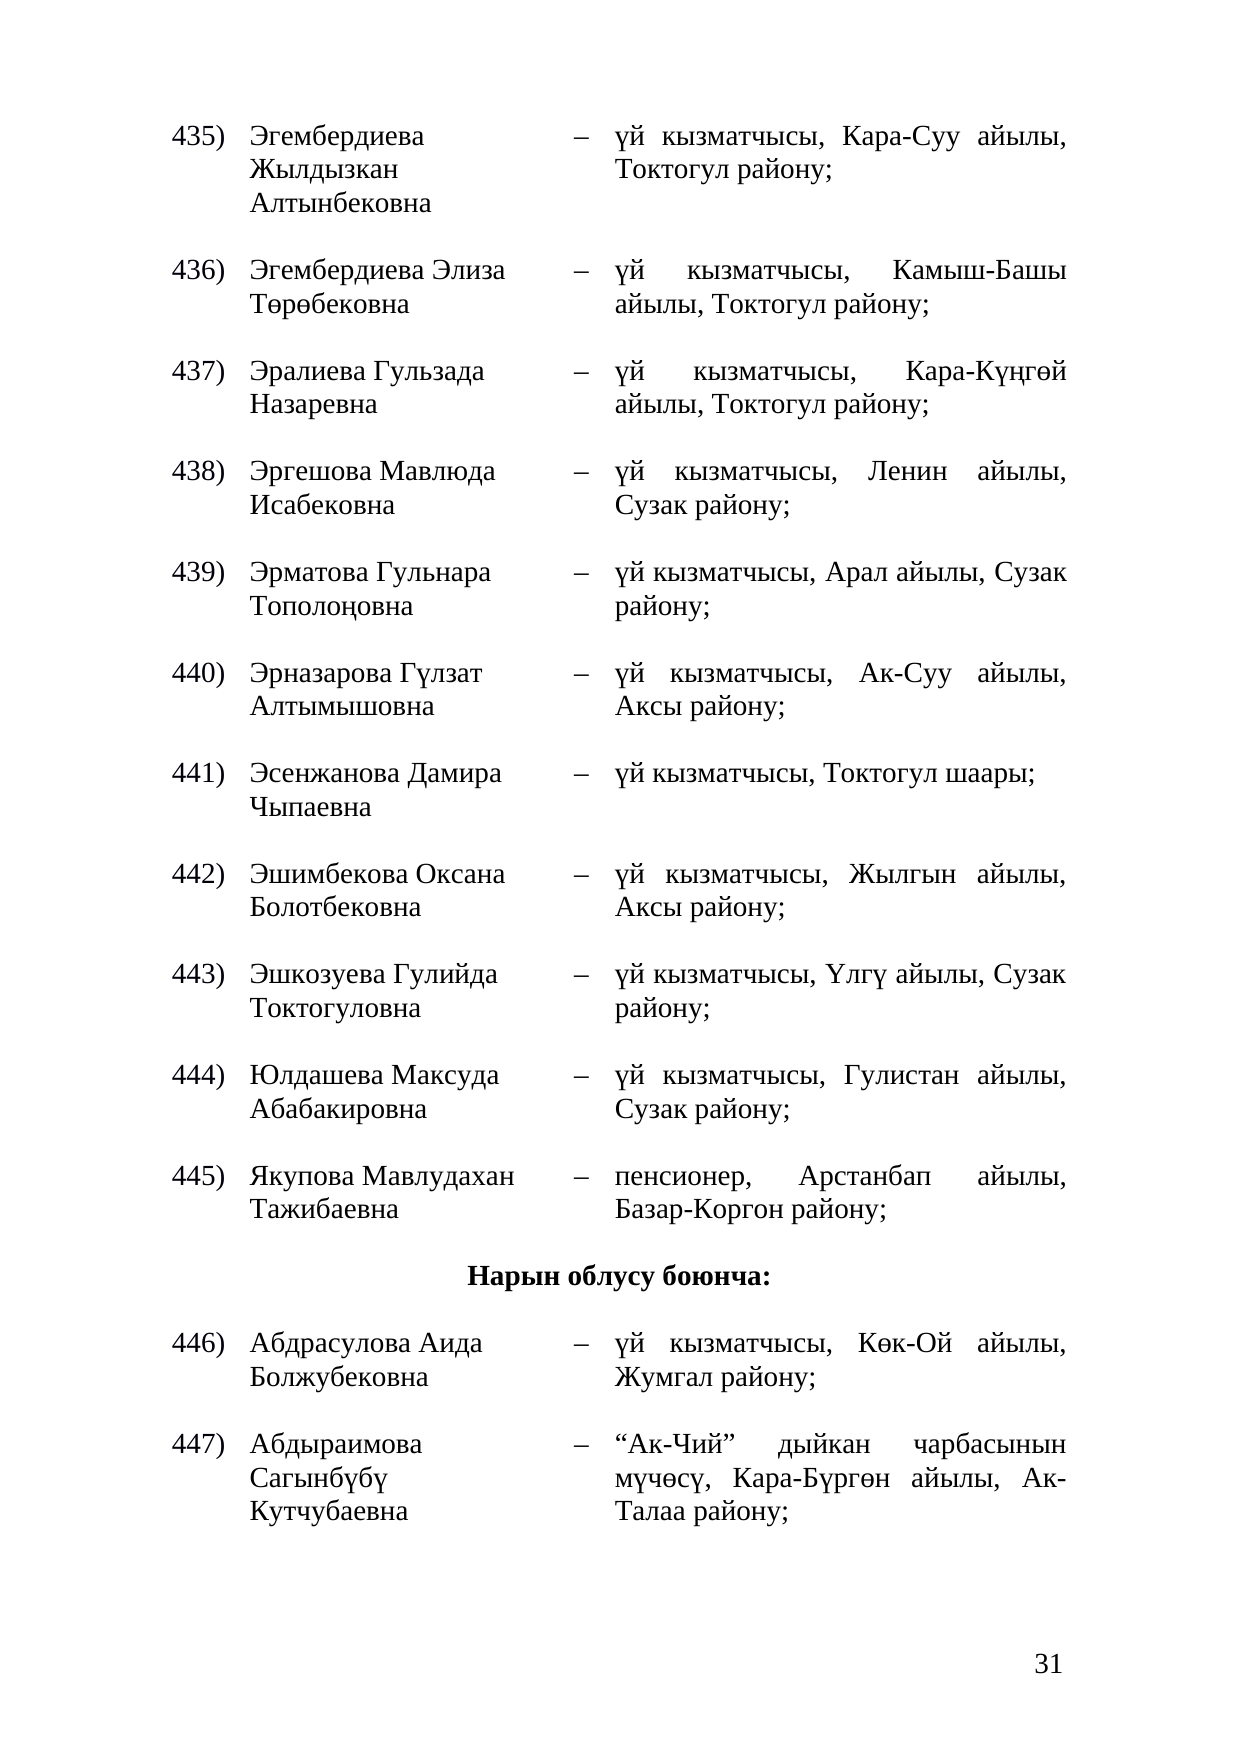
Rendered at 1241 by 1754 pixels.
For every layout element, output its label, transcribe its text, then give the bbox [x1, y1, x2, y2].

table_cell үй кызматчысы, Токтогул шаары; [605, 755, 1078, 856]
table_cell Эгембердиева Жылдызкан Алтынбековна [240, 118, 565, 252]
table_cell үй кызматчысы, Ленин айылы, Сузак району; [605, 454, 1078, 554]
table_cell үй кызматчысы, Гулистан айылы, Сузак району; [605, 1057, 1078, 1158]
table_cell [163, 755, 240, 856]
table_cell – [565, 353, 605, 453]
table_cell – [565, 957, 605, 1057]
table_cell Абдрасулова Аида Болжубековна [240, 1326, 565, 1426]
table_cell Эрназарова Гүлзат Алтымышовна [240, 655, 565, 755]
table_cell – [565, 1158, 605, 1258]
table_cell Нарын облусу боюнча: [163, 1259, 1078, 1326]
table_cell үй кызматчысы, Арал айылы, Сузак району; [605, 554, 1078, 655]
table_cell – [565, 252, 605, 353]
table_cell – [565, 454, 605, 554]
table_cell – [565, 1326, 605, 1426]
table_cell Эгембердиева Элиза Төрөбековна [240, 252, 565, 353]
table_cell [163, 1426, 240, 1560]
table_cell [163, 856, 240, 957]
table_cell үй кызматчысы, Ак-Суу айылы, Аксы району; [605, 655, 1078, 755]
table_cell – [565, 554, 605, 655]
table_cell [163, 957, 240, 1057]
table_cell үй кызматчысы, Көк-Ой айылы, Жумгал району; [605, 1326, 1078, 1426]
table_cell Эралиева Гульзада Назаревна [240, 353, 565, 453]
table_cell үй кызматчысы, Кара-Суу айылы, Токтогул району; [605, 118, 1078, 252]
table_cell [163, 1057, 240, 1158]
table_cell – [565, 655, 605, 755]
table_cell – [565, 118, 605, 252]
table_cell үй кызматчысы, Үлгү айылы, Сузак району; [605, 957, 1078, 1057]
table_cell [163, 118, 240, 252]
table_cell [163, 554, 240, 655]
table_cell [163, 353, 240, 453]
table_cell пенсионер, Арстанбап айылы, Базар-Коргон району; [605, 1158, 1078, 1258]
table_cell Юлдашева Максуда Абабакировна [240, 1057, 565, 1158]
table_cell Эшимбекова Оксана Болотбековна [240, 856, 565, 957]
table_cell үй кызматчысы, Жылгын айылы, Аксы району; [605, 856, 1078, 957]
table_cell үй кызматчысы, Камыш-Башы айылы, Токтогул району; [605, 252, 1078, 353]
table_cell [163, 655, 240, 755]
table_cell – [565, 1057, 605, 1158]
table_cell [163, 454, 240, 554]
table_cell – [565, 755, 605, 856]
table_cell Эсенжанова Дамира Чыпаевна [240, 755, 565, 856]
table_cell – [565, 856, 605, 957]
table_cell “Ак-Чий” дыйкан чарбасынын мүчөсү, Кара-Бүргөн айылы, Ак-Талаа району; [605, 1426, 1078, 1560]
table_cell Эшкозуева Гулийда Токтогуловна [240, 957, 565, 1057]
table_cell Эргешова Мавлюда Исабековна [240, 454, 565, 554]
table_cell Абдыраимова Сагынбүбү Кутчубаевна [240, 1426, 565, 1560]
table_cell [163, 1326, 240, 1426]
table_cell үй кызматчысы, Кара-Күңгөй айылы, Токтогул району; [605, 353, 1078, 453]
table_cell Эрматова Гульнара Тополоңовна [240, 554, 565, 655]
table_cell – [565, 1426, 605, 1560]
table_cell Якупова Мавлудахан Тажибаевна [240, 1158, 565, 1258]
table_cell [163, 252, 240, 353]
table_cell [163, 1158, 240, 1258]
